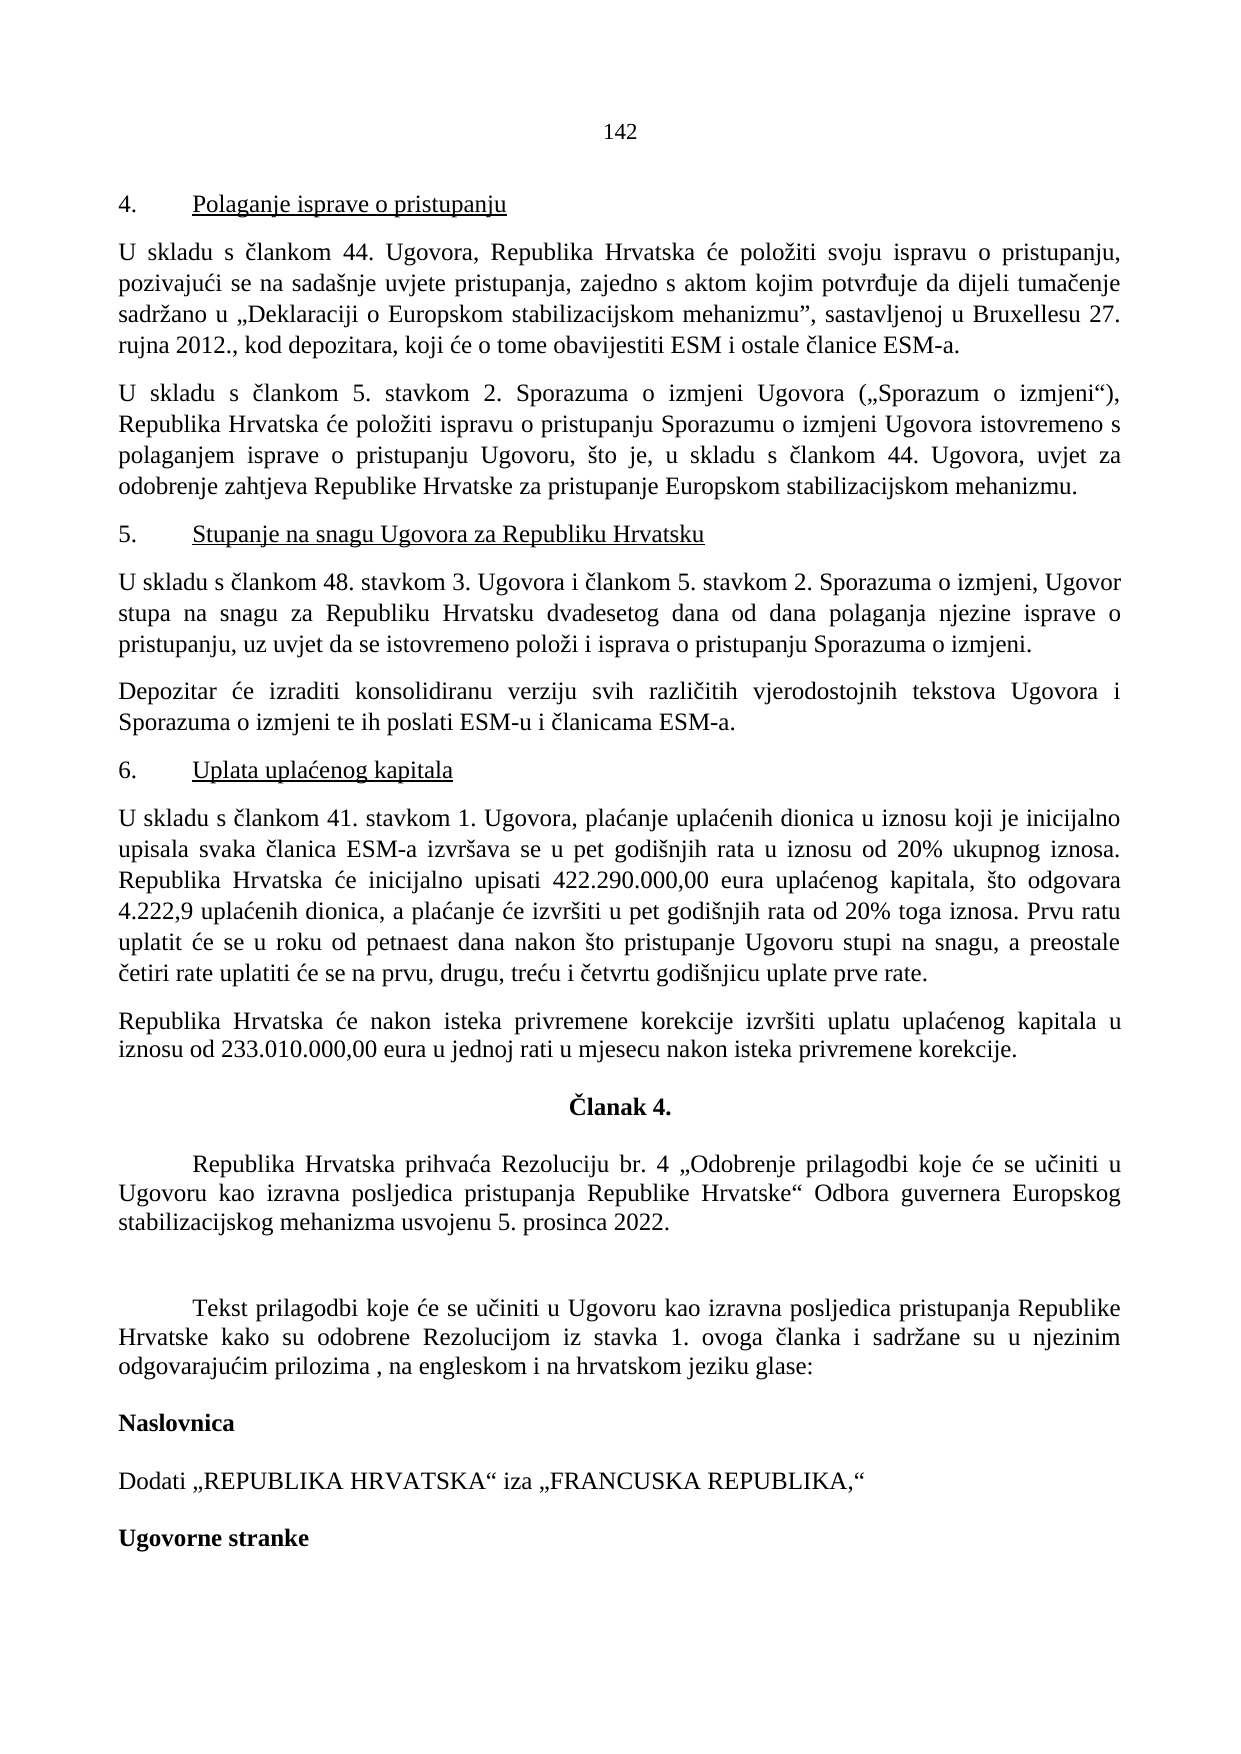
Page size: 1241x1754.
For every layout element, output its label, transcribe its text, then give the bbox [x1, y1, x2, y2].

text U skladu s člankom 48. stavkom 3. Ugovora i člankom 5. stavkom 2. Sporazuma o izmjeni, Ugovor stupa na snagu za Republiku Hrvatsku dvadesetog dana od dana polaganja njezine isprave o pristupanju, uz uvjet da se istovremeno položi i isprava o pristupanju Sporazuma o izmjeni. [118, 567, 1122, 657]
text 6. Uplata uplaćenog kapitala [118, 755, 1122, 784]
text Republika Hrvatska će nakon isteka privremene korekcije izvršiti uplatu uplaćenog kapitala u iznosu od 233.010.000,00 eura u jednoj rati u mjesecu nakon isteka privremene korekcije. [118, 1006, 1122, 1063]
text U skladu s člankom 41. stavkom 1. Ugovora, plaćanje uplaćenih dionica u iznosu koji je inicijalno upisala svaka članica ESM-a izvršava se u pet godišnjih rata u iznosu od 20% ukupnog iznosa. Republika Hrvatska će inicijalno upisati 422.290.000,00 eura uplaćenog kapitala, što odgovara 4.222,9 uplaćenih dionica, a plaćanje će izvršiti u pet godišnjih rata od 20% toga iznosa. Prvu ratu uplatit će se u roku od petnaest dana nakon što pristupanje Ugovoru stupi na snagu, a preostale četiri rate uplatiti će se na prvu, drugu, treću i četvrtu godišnjicu uplate prve rate. [118, 803, 1122, 987]
text Dodati „REPUBLIKA HRVATSKA“ iza „FRANCUSKA REPUBLIKA,“ [118, 1466, 1122, 1494]
text 4. Polaganje isprave o pristupanju [118, 189, 1122, 218]
text Tekst prilagodbi koje će se učiniti u Ugovoru kao izravna posljedica pristupanja Republike Hrvatske kako su odobrene Rezolucijom iz stavka 1. ovoga članka i sadržane su u njezinim odgovarajućim prilozima , na engleskom i na hrvatskom jeziku glase: [118, 1293, 1122, 1379]
text Članak 4. [118, 1092, 1122, 1121]
text 5. Stupanje na snagu Ugovora za Republiku Hrvatsku [118, 519, 1122, 548]
text Republika Hrvatska prihvaća Rezoluciju br. 4 „Odobrenje prilagodbi koje će se učiniti u Ugovoru kao izravna posljedica pristupanja Republike Hrvatske“ Odbora guvernera Europskog stabilizacijskog mehanizma usvojenu 5. prosinca 2022. [118, 1149, 1122, 1236]
text U skladu s člankom 44. Ugovora, Republika Hrvatska će položiti svoju ispravu o pristupanju, pozivajući se na sadašnje uvjete pristupanja, zajedno s aktom kojim potvrđuje da dijeli tumačenje sadržano u „Deklaraciji o Europskom stabilizacijskom mehanizmu”, sastavljenoj u Bruxellesu 27. rujna 2012., kod depozitara, koji će o tome obavijestiti ESM i ostale članice ESM-a. [118, 237, 1122, 359]
text Depozitar će izraditi konsolidiranu verziju svih različitih vjerodostojnih tekstova Ugovora i Sporazuma o izmjeni te ih poslati ESM-u i članicama ESM-a. [118, 676, 1122, 736]
text Ugovorne stranke [118, 1523, 1122, 1552]
text Naslovnica [118, 1408, 1122, 1437]
text U skladu s člankom 5. stavkom 2. Sporazuma o izmjeni Ugovora („Sporazum o izmjeni“), Republika Hrvatska će položiti ispravu o pristupanju Sporazumu o izmjeni Ugovora istovremeno s polaganjem isprave o pristupanju Ugovoru, što je, u skladu s člankom 44. Ugovora, uvjet za odobrenje zahtjeva Republike Hrvatske za pristupanje Europskom stabilizacijskom mehanizmu. [118, 378, 1122, 500]
